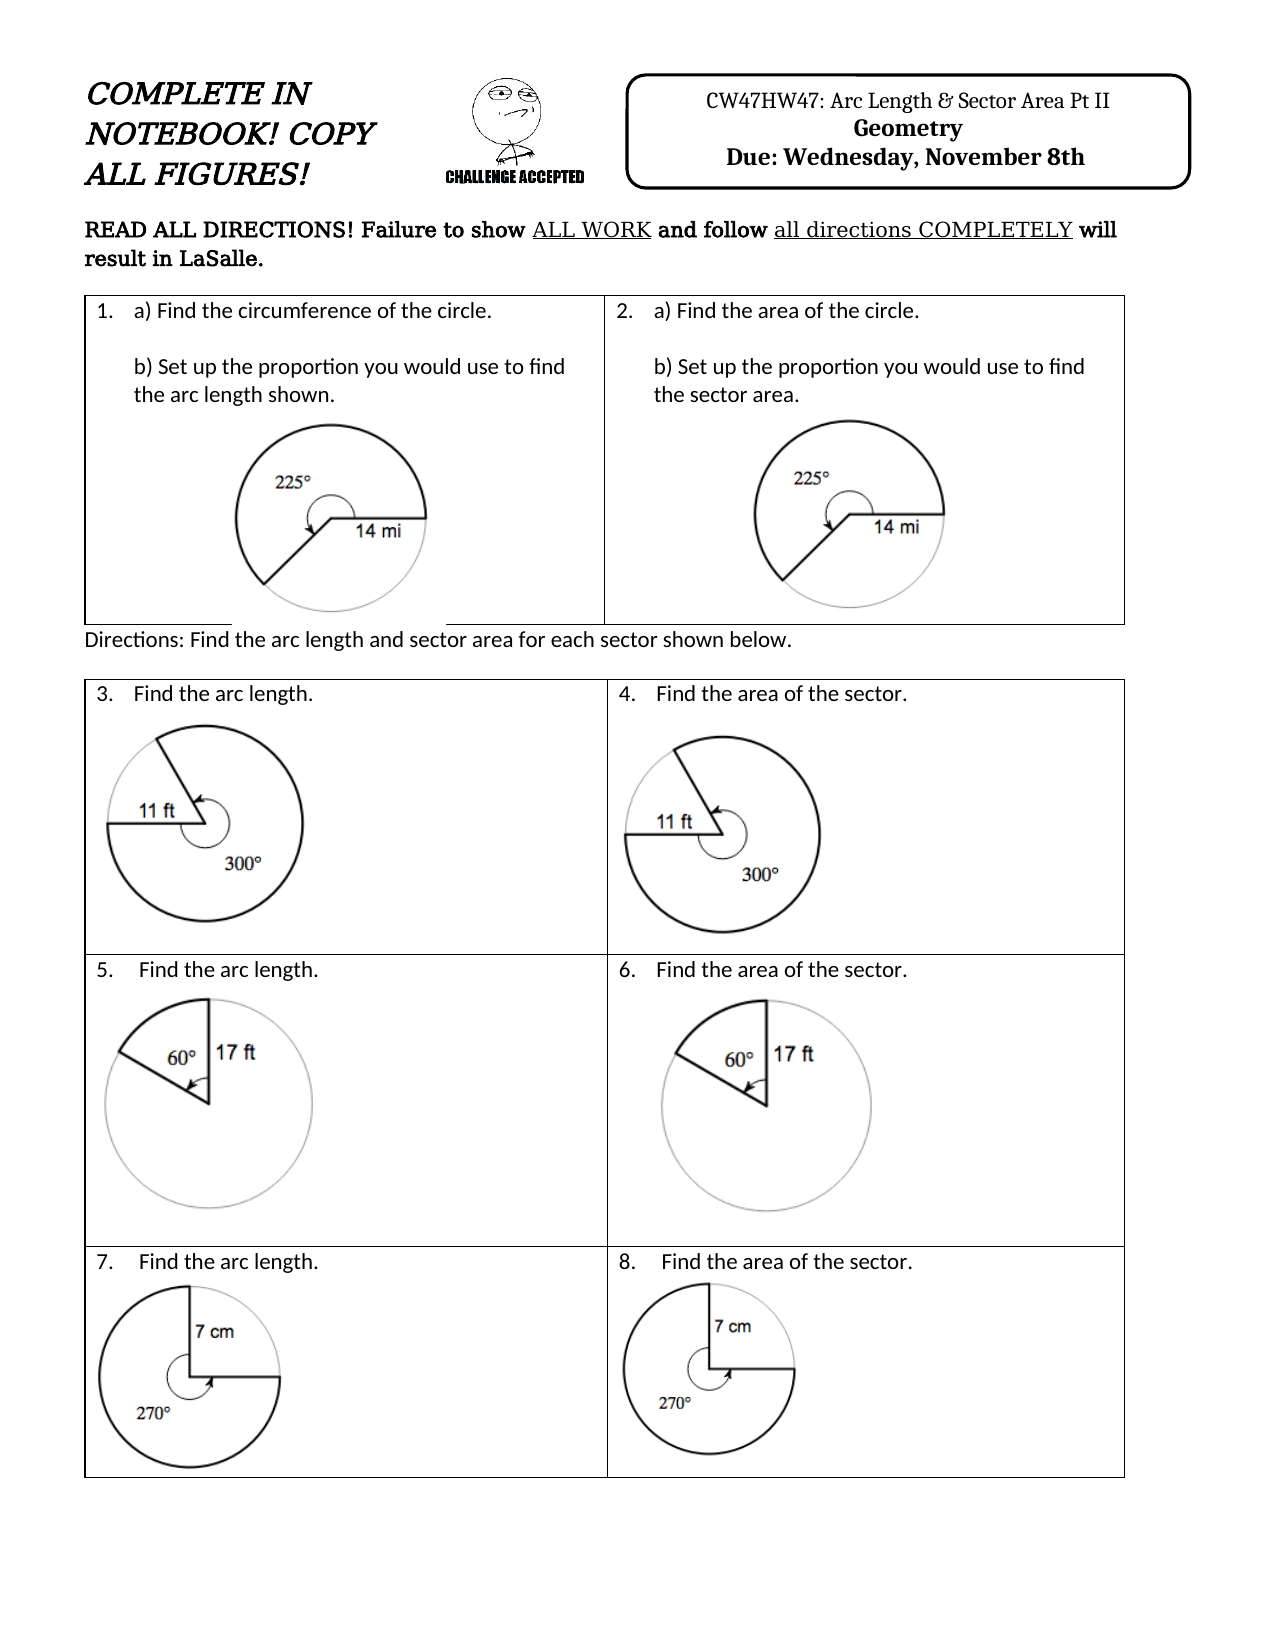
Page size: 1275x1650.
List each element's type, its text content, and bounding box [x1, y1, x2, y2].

table_cell Find the area of the sector. [608, 955, 1124, 1246]
table_header a) Find the area of the circle. b) Set up the proportion you would use to find the sector area. [605, 296, 1124, 624]
picture [99, 986, 322, 1219]
table_header Find the area of the sector. [608, 680, 1124, 954]
picture [619, 1277, 805, 1463]
table_header Find the arc length. [86, 680, 607, 954]
table_cell Find the arc length. [86, 1247, 607, 1477]
picture [423, 75, 601, 187]
picture [750, 414, 965, 621]
table_cell Find the arc length. [86, 955, 607, 1246]
text READ ALL DIRECTIONS! Failure to show ALL WORK and follow all directions COMPLETELY will result in LaSalle. [84, 216, 1125, 270]
table_cell Find the area of the sector. [608, 1247, 1124, 1477]
picture [613, 717, 828, 941]
picture [96, 707, 311, 930]
text Directions: Find the arc length and sector area for each sector shown below. [84, 625, 1125, 653]
picture [95, 1280, 291, 1477]
table_header a) Find the circumference of the circle. b) Set up the proportion you would use to find the arc length shown. [86, 296, 604, 624]
picture [656, 987, 881, 1222]
picture [231, 417, 447, 625]
